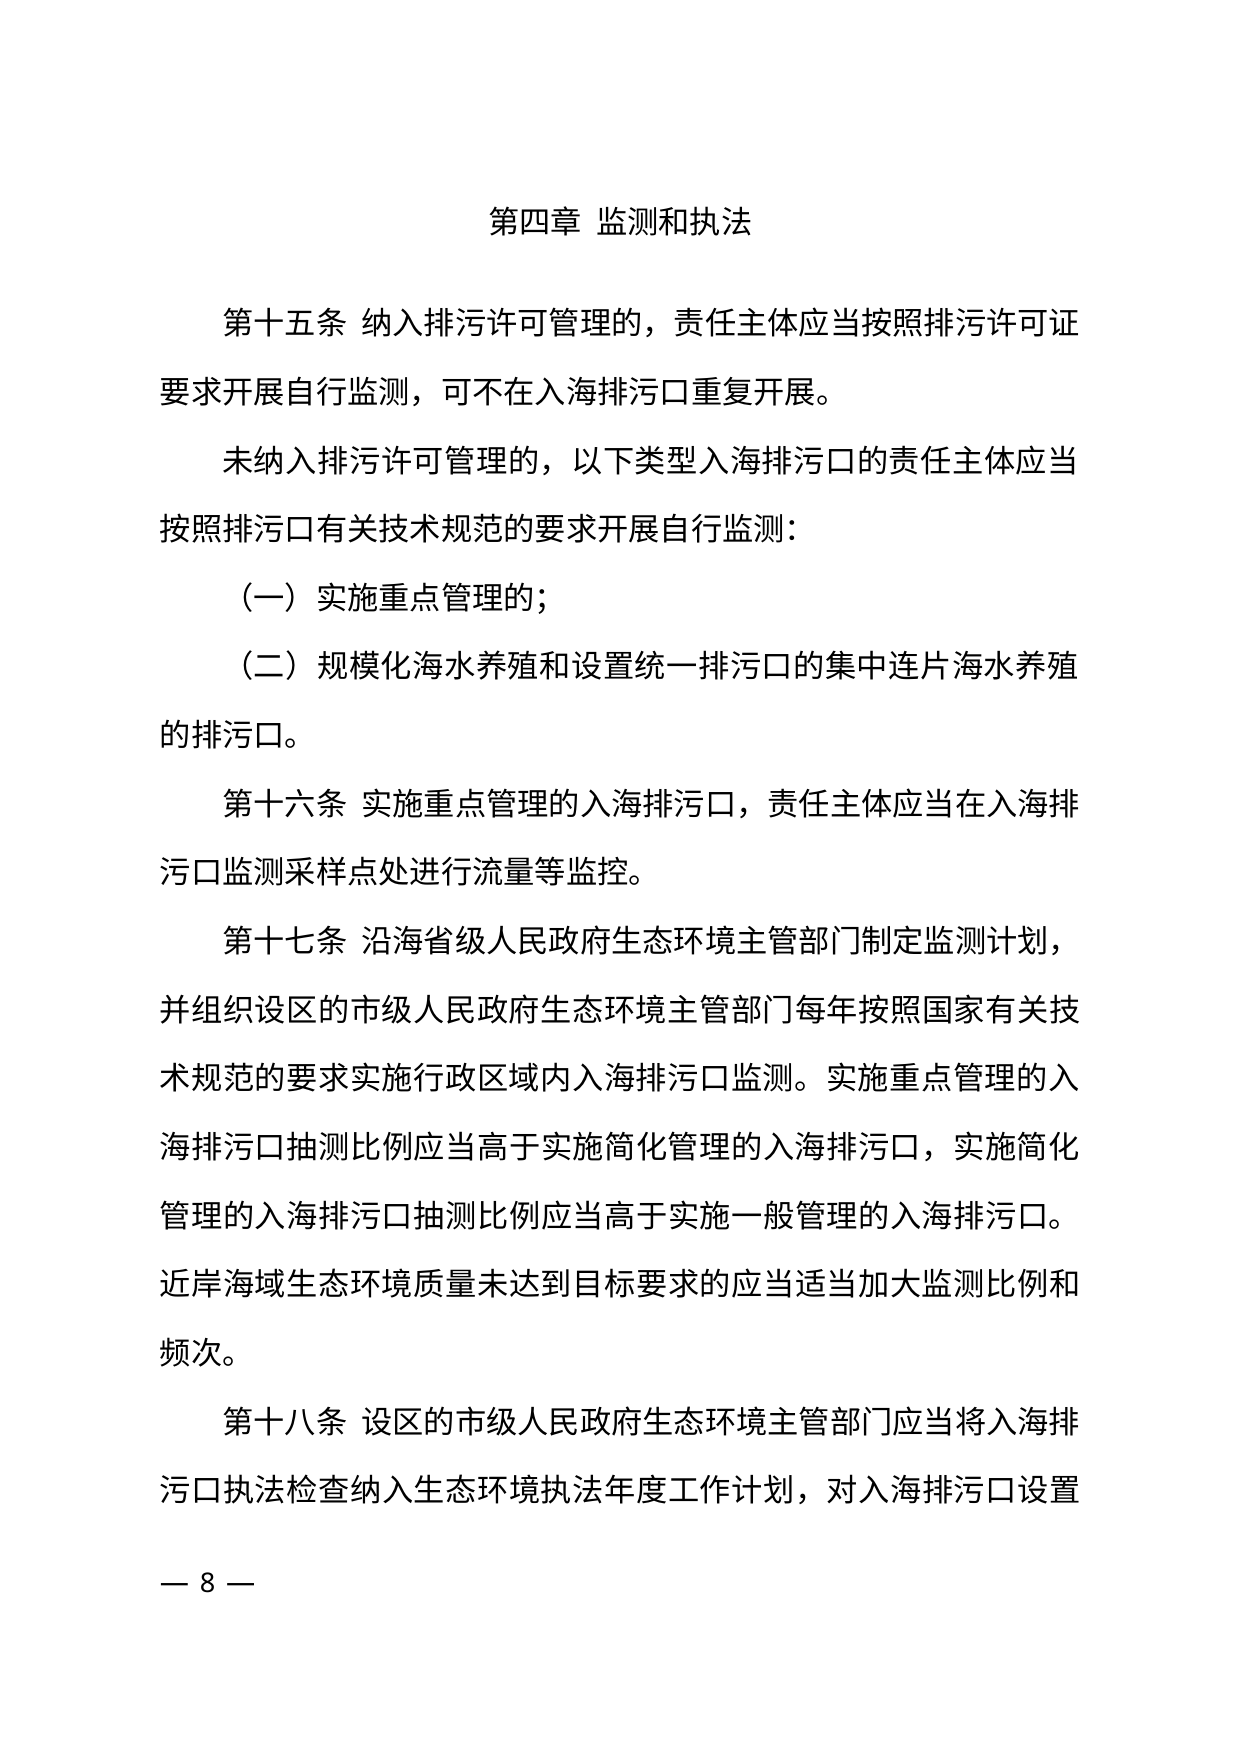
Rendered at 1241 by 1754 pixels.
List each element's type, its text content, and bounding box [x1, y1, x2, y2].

text 第四章 监测和执法 [159, 197, 1081, 242]
text 第十七条 沿海省级人民政府生态环境主管部门制定监测计划，并组织设区的市级人民政府生态环境主管部门每年按照国家有关技术规范的要求实施行政区域内入海排污口监测。实施重点管理的入海排污口抽测比例应当高于实施简化管理的入海排污口，实施简化管理的入海排污口抽测比例应当高于实施一般管理的入海排污口。近岸海域生态环境质量未达到目标要求的应当适当加大监测比例和频次。 [159, 916, 1081, 1373]
text （一）实施重点管理的； [159, 573, 1081, 618]
text 第十六条 实施重点管理的入海排污口，责任主体应当在入海排污口监测采样点处进行流量等监控。 [159, 779, 1081, 893]
text 第十五条 纳入排污许可管理的，责任主体应当按照排污许可证要求开展自行监测，可不在入海排污口重复开展。 [159, 298, 1081, 412]
text 未纳入排污许可管理的，以下类型入海排污口的责任主体应当按照排污口有关技术规范的要求开展自行监测： [159, 436, 1081, 549]
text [159, 1397, 1081, 1511]
text （二）规模化海水养殖和设置统一排污口的集中连片海水养殖的排污口。 [159, 642, 1081, 756]
